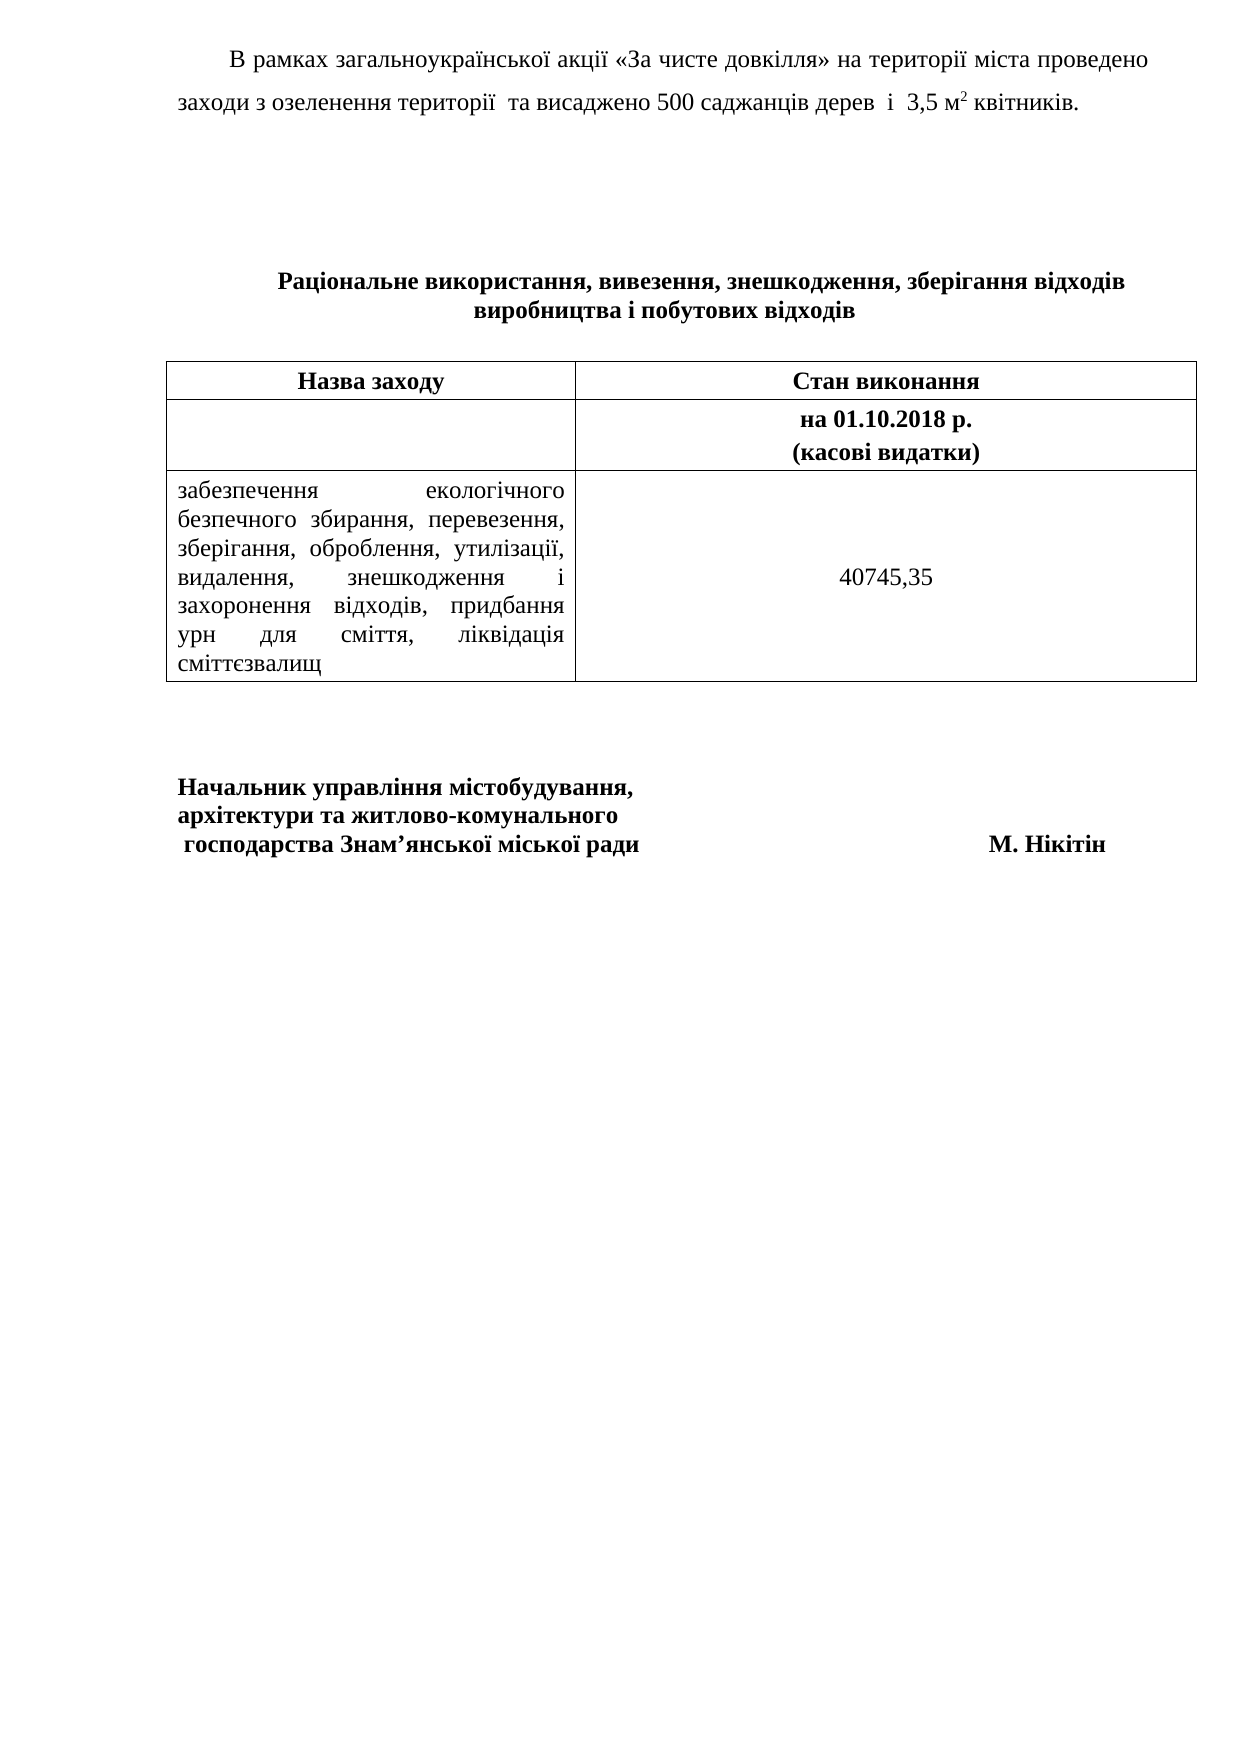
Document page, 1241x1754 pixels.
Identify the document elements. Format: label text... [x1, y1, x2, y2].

text Начальник управління містобудування, [177, 772, 1152, 801]
table_cell 40745,35 [576, 471, 1196, 681]
table_cell [167, 400, 575, 470]
text В рамках загальноукраїнської акції «За чисте довкілля» на території міста проведено заходи з озеленення території та висаджено 500 саджанців дерев і 3,5 м2 квітників. [177, 44, 1149, 116]
text Раціональне використання, вивезення, знешкодження, зберігання відходів виробництва і побутових відходів [177, 266, 1152, 324]
text архітектури та житлово-комунального [177, 801, 1152, 829]
text господарства Знам’янської міської ради М. Нікітін [177, 829, 1152, 858]
table_cell на 01.10.2018 р. (касові видатки) [576, 400, 1196, 470]
table_header Назва заходу [167, 362, 575, 399]
table_header Стан виконання [576, 362, 1196, 399]
table_cell забезпечення екологічного безпечного збирання, перевезення, зберігання, оброблення, утилізації, видалення, знешкодження і захоронення відходів, придбання урн для сміття, ліквідація сміттєзвалищ [167, 471, 575, 681]
